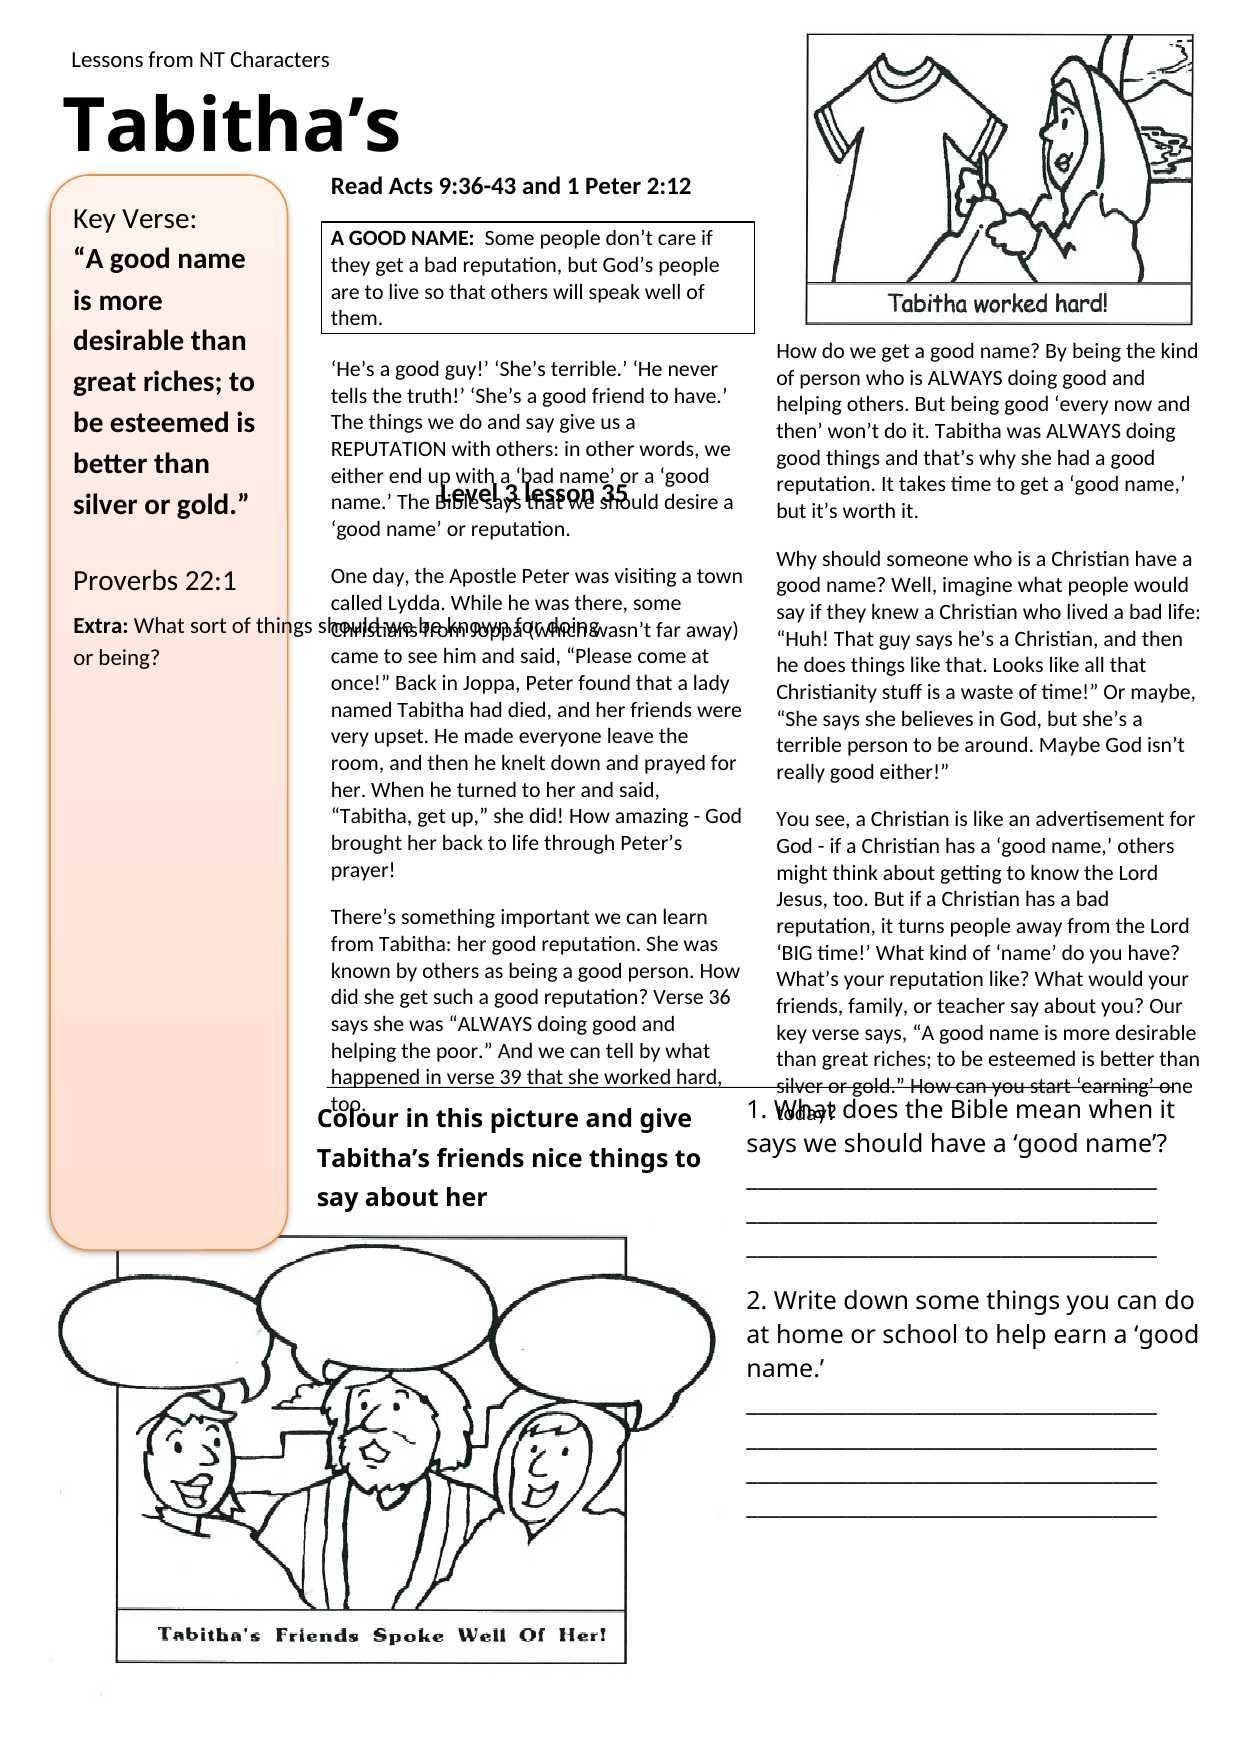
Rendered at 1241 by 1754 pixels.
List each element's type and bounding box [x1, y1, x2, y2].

picture [50, 1223, 724, 1698]
picture [802, 29, 1199, 330]
